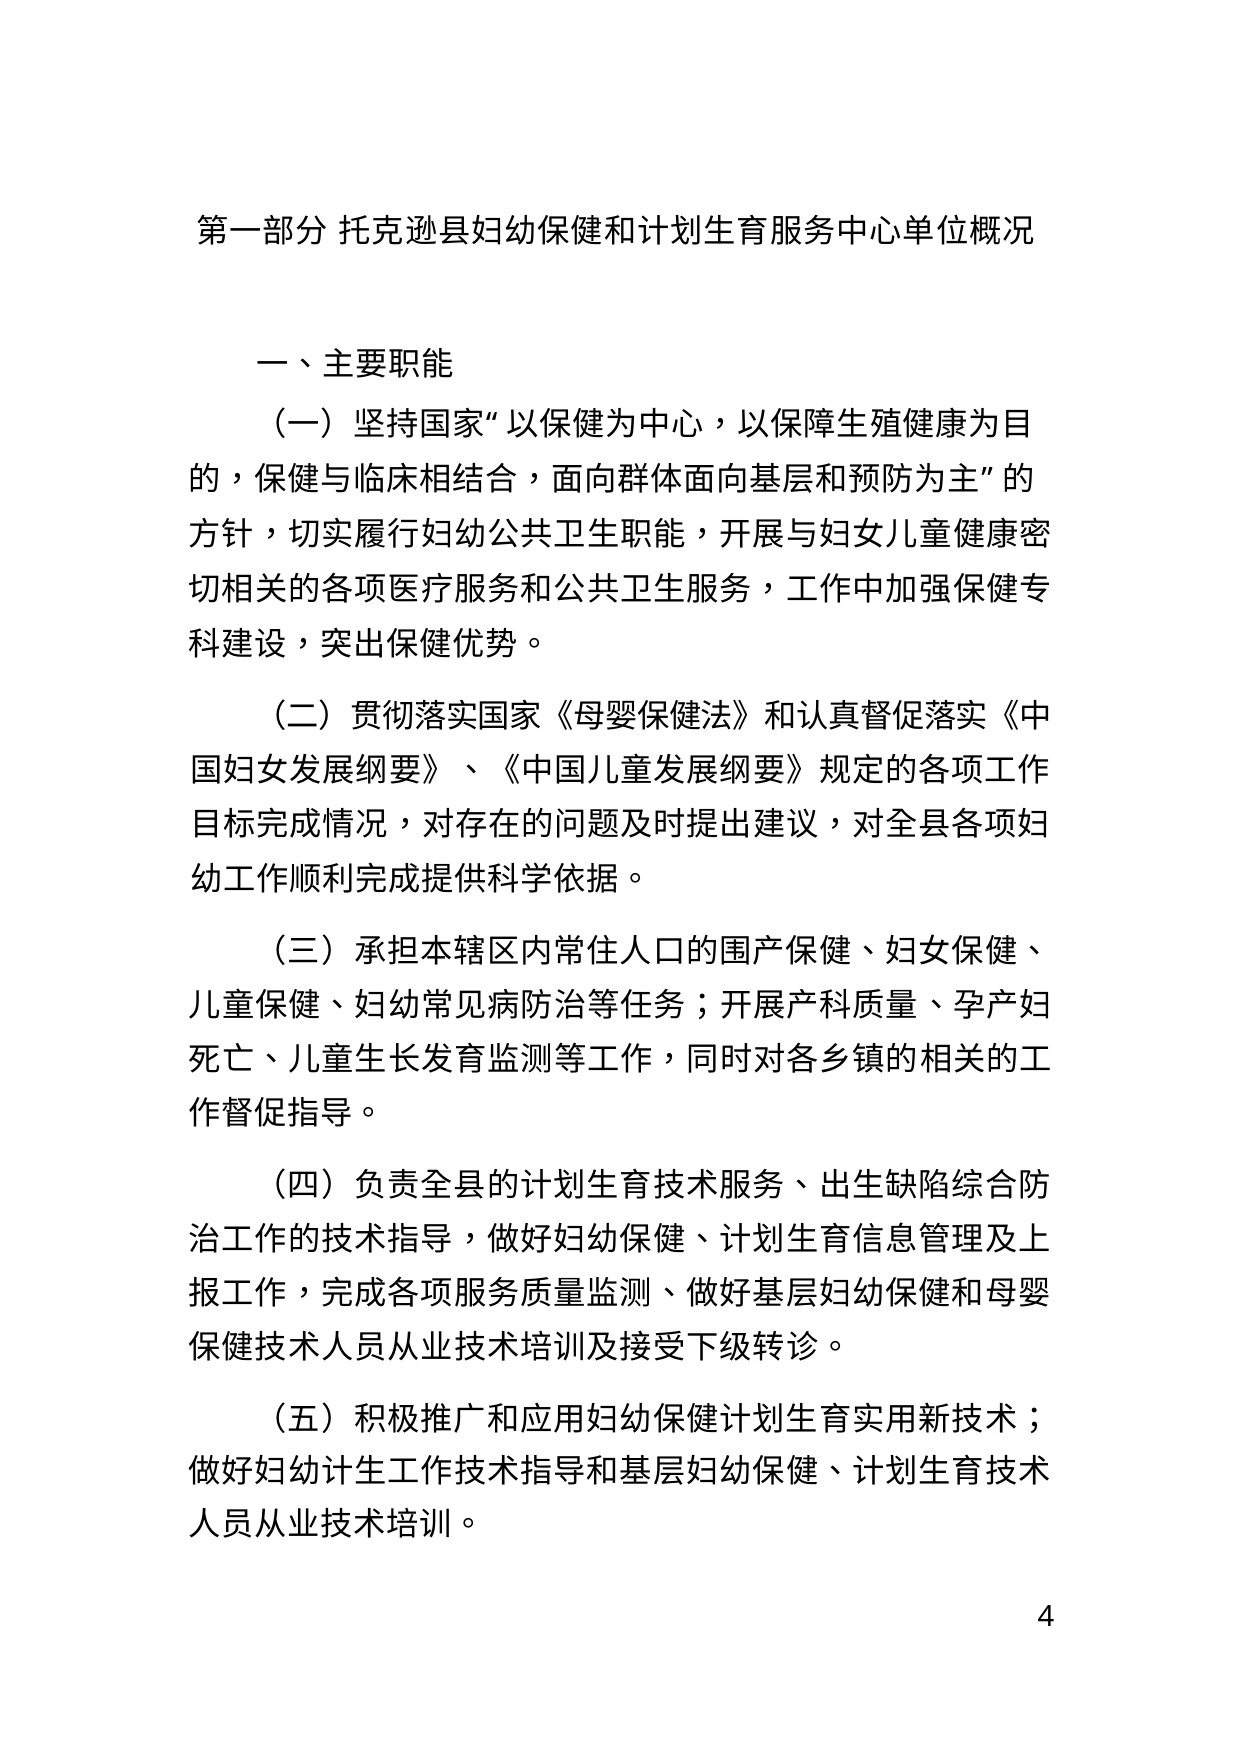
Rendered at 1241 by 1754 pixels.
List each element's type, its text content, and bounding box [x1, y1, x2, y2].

text （四）负责全县的计划生育技术服务、出生缺陷综合防 治工作的技术指导，做好妇幼保健、计划生育信息管理及上 报工作，完成各项服务质量监测、做好基层妇幼保健和母婴 保健技术人员从业技术培训及接受下级转诊。 [188, 1162, 1053, 1368]
text 一、主要职能 [256, 342, 1054, 384]
text （五）积极推广和应用妇幼保健计划生育实用新技术； 做好妇幼计生工作技术指导和基层妇幼保健、计划生育技术 人员从业技术培训。 [188, 1396, 1053, 1544]
text （三）承担本辖区内常住人口的围产保健、妇女保健、 儿童保健、妇幼常见病防治等任务；开展产科质量、孕产妇 死亡、儿童生长发育监测等工作，同时对各乡镇的相关的工 作督促指导。 [189, 928, 1053, 1134]
text 第一部分 托克逊县妇幼保健和计划生育服务中心单位概况 [196, 209, 1054, 250]
text （一）坚持国家“ 以保健为中心，以保障生殖健康为目 的，保健与临床相结合，面向群体面向基层和预防为主” 的 方针，切实履行妇幼公共卫生职能，开展与妇女儿童健康密 切相关的各项医疗服务和公共卫生服务，工作中加强保健专 科建设，突出保健优势。 [188, 401, 1053, 664]
text （二）贯彻落实国家《母婴保健法》和认真督促落实《中 国妇女发展纲要》、《中国儿童发展纲要》规定的各项工作 目标完成情况，对存在的问题及时提出建议，对全县各项妇 幼工作顺利完成提供科学依据。 [190, 693, 1053, 899]
